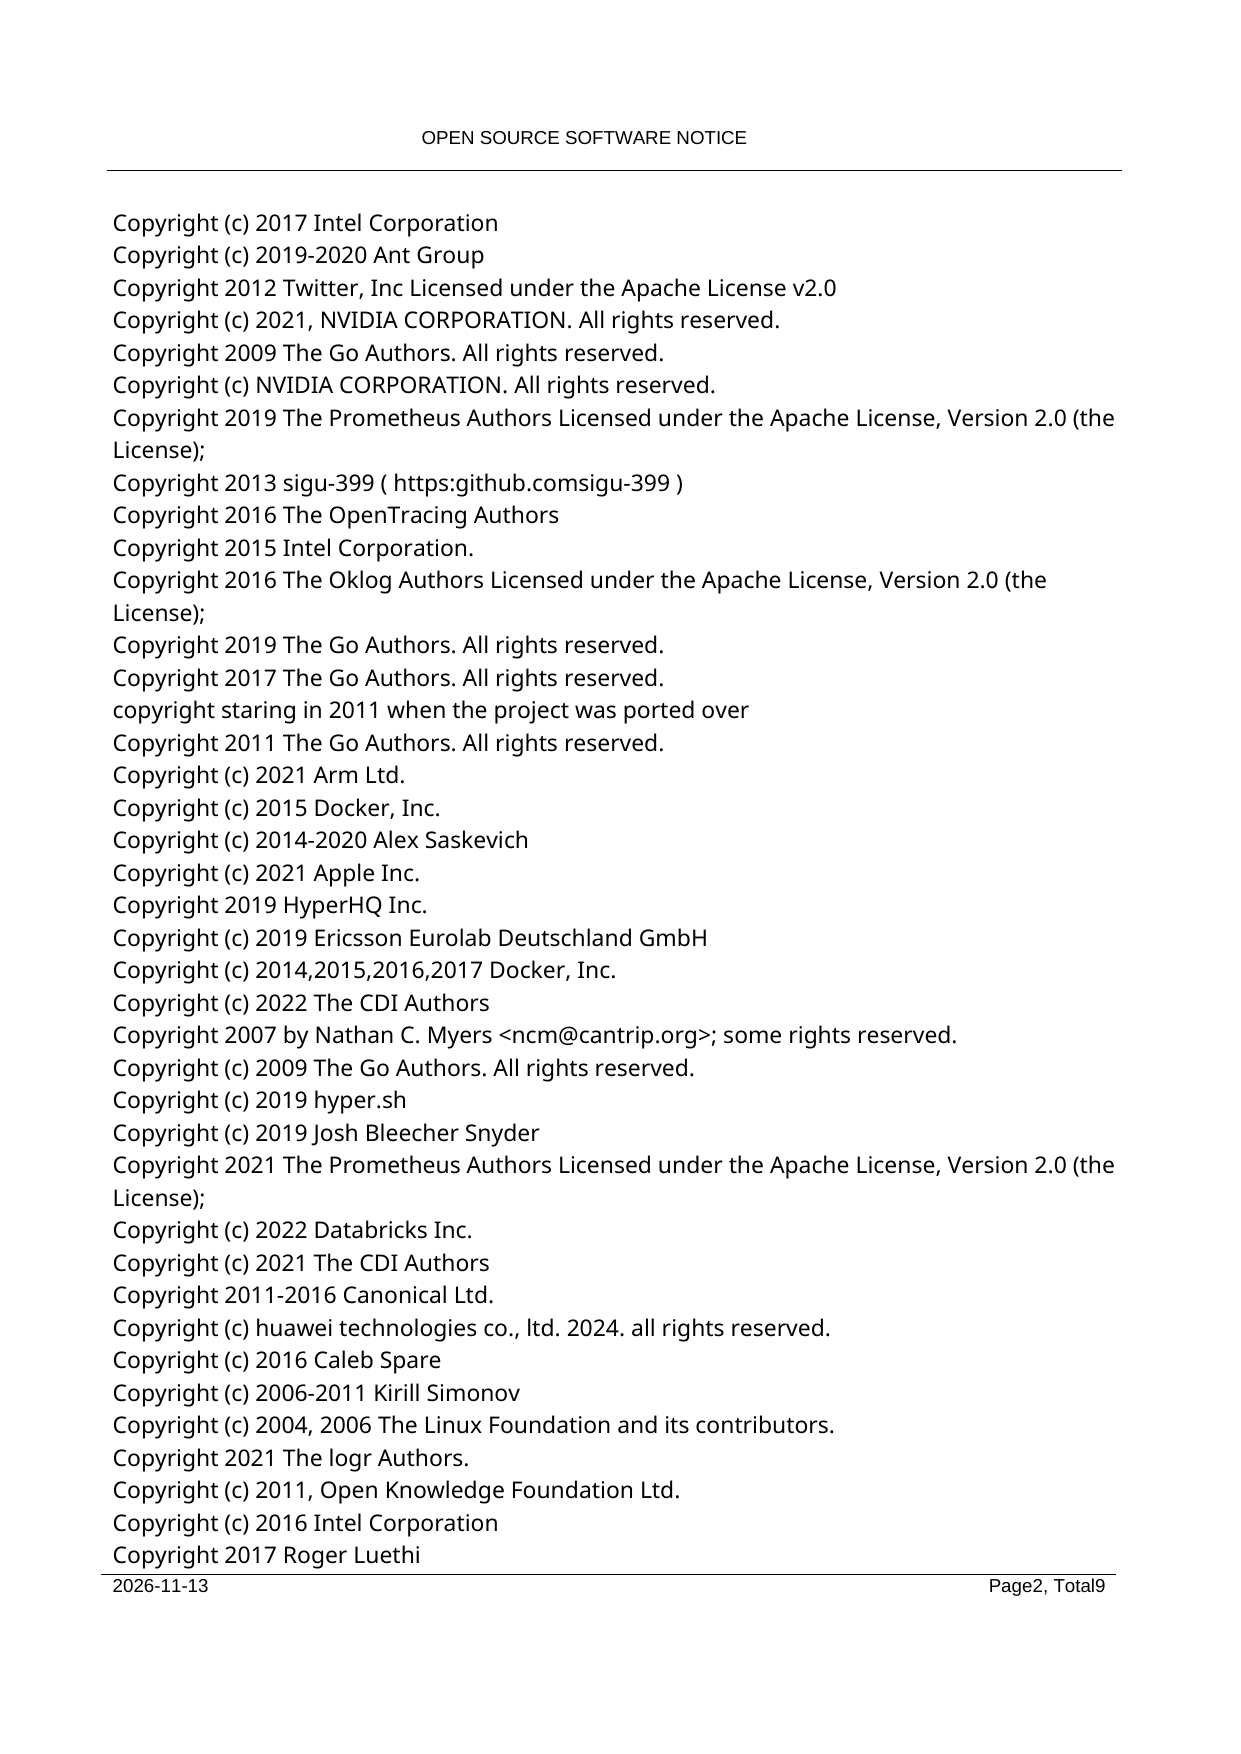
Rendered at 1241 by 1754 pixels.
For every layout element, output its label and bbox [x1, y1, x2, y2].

text [112, 206, 1128, 1571]
